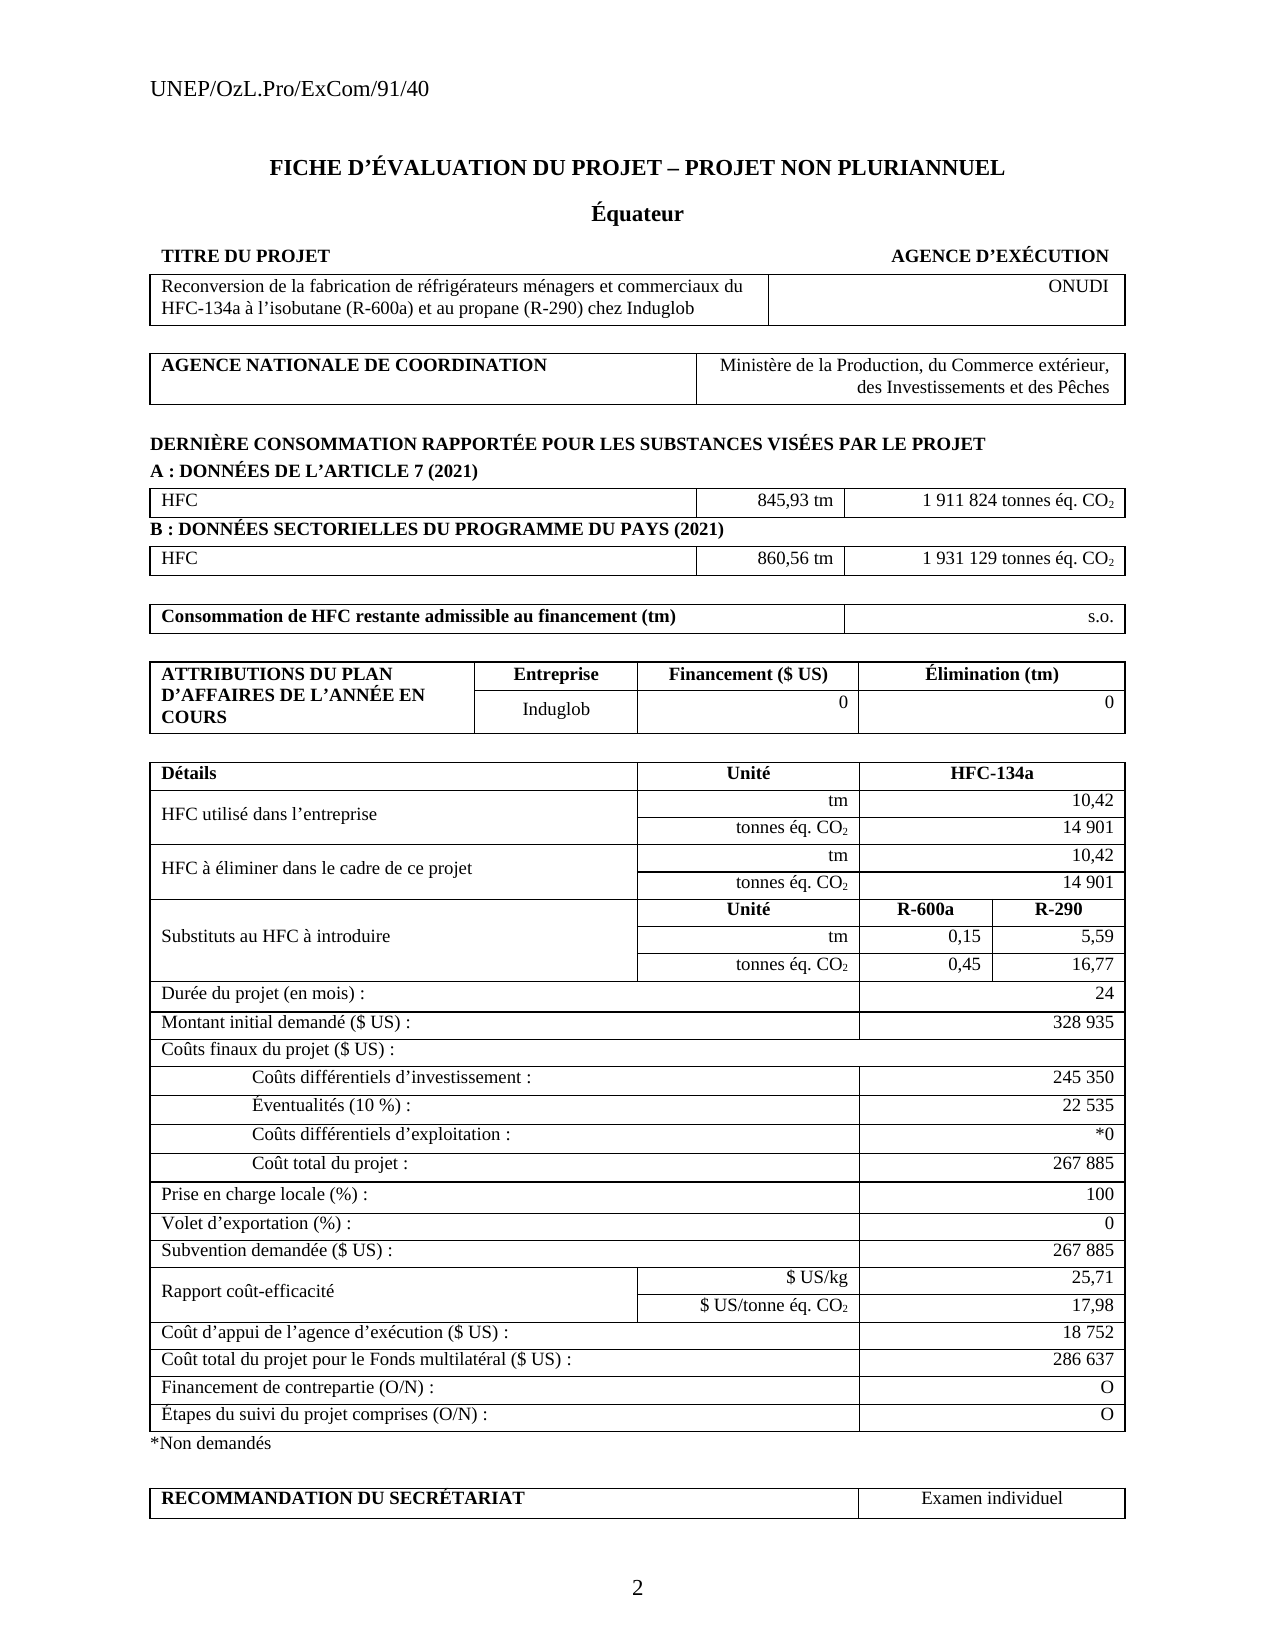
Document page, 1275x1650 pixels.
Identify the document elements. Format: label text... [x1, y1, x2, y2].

table_cell 10,42 [860, 845, 1124, 871]
table_cell 267 885 [860, 1154, 1124, 1181]
table_cell tonnes éq. CO2 [638, 873, 859, 899]
text A : Données de l’article 7 (2021) [150, 460, 1125, 482]
table_header 1 931 129 tonnes éq. CO2 [845, 547, 1124, 575]
table_cell Rapport coût-efficacité [151, 1268, 637, 1322]
table_cell $ US/tonne éq. CO2 [638, 1295, 859, 1322]
table_cell tm [638, 791, 859, 817]
table_cell 267 885 [860, 1241, 1124, 1267]
table_header 1 911 824 tonnes éq. CO2 [845, 489, 1124, 517]
table_cell Éventualités (10 %) : [241, 1096, 859, 1124]
table_header RECOMMANDATION DU SECRÉTARIAT [151, 1489, 858, 1518]
table_cell 5,59 [993, 927, 1124, 953]
table_cell 245 350 [860, 1067, 1124, 1095]
table_cell 22 535 [860, 1096, 1124, 1124]
table_header Unité [638, 763, 859, 789]
table_cell *0 [860, 1125, 1124, 1153]
table_cell 0 [638, 691, 858, 733]
text FICHE D’ÉVALUATION DU PROJET – PROJET NON PLURIANNUEL [150, 154, 1125, 180]
table_cell 16,77 [993, 954, 1124, 981]
table_cell Coût total du projet : [241, 1154, 859, 1181]
table_cell Coût d’appui de l’agence d’exécution ($ US) : [151, 1323, 859, 1349]
table_cell 286 637 [860, 1350, 1124, 1376]
table_header Financement ($ US) [638, 663, 858, 690]
table_cell Financement de contrepartie (O/N) : [151, 1377, 859, 1403]
table_header ATTRIBUTIONS du plan d’affaires de l’année en cours [151, 663, 474, 733]
table_cell 18 752 [860, 1323, 1124, 1349]
table_cell Substituts au HFC à introduire [151, 900, 637, 981]
table_cell 17,98 [860, 1295, 1124, 1322]
table_cell R-290 [993, 900, 1124, 926]
table_header s.o. [845, 605, 1124, 632]
text B : DONNÉES SECTORIELLES DU PROGRAMME DU PAYS (2021) [150, 518, 1125, 540]
table_header Consommation de HFC restante admissible au financement (tm) [151, 605, 844, 632]
table_cell [151, 1125, 241, 1153]
table_header Entreprise [475, 663, 637, 690]
table_cell 25,71 [860, 1268, 1124, 1294]
table_cell ONUDI [769, 275, 1124, 324]
table_header HFC [151, 489, 696, 517]
table_header Titre du projet [150, 245, 768, 274]
table_header HFC-134a [860, 763, 1124, 789]
table_cell Prise en charge locale (%) : [151, 1183, 859, 1212]
table_cell tm [638, 845, 859, 871]
table_header HFC [151, 547, 696, 575]
text Équateur [150, 199, 1125, 226]
table_cell 24 [860, 982, 1124, 1011]
table_cell Coûts différentiels d’exploitation : [241, 1125, 859, 1153]
table_header Élimination (tm) [859, 663, 1124, 690]
table_cell 14 901 [860, 873, 1124, 899]
table_header 845,93 tm [697, 489, 844, 517]
table_cell $ US/kg [638, 1268, 859, 1294]
table_cell Coûts différentiels d’investissement : [241, 1067, 859, 1095]
table_cell HFC à éliminer dans le cadre de ce projet [151, 845, 637, 899]
table_cell 10,42 [860, 791, 1124, 817]
text Dernière consommation rapportée pour les substances visées par le projet [150, 433, 1125, 454]
table_cell tonnes éq. CO2 [638, 818, 859, 844]
table_cell 328 935 [860, 1013, 1124, 1039]
table_cell tonnes éq. CO2 [638, 954, 859, 981]
table_header 860,56 tm [697, 547, 844, 575]
table_header Agence nationale de coordination [151, 354, 696, 404]
table_cell Reconversion de la fabrication de réfrigérateurs ménagers et commerciaux du HFC-134a à l’isobutane (R-600a) et au propane (R-290) chez Induglob [151, 275, 768, 324]
table_cell Induglob [475, 691, 637, 733]
table_header Ministère de la Production, du Commerce extérieur, des Investissements et des Pêches [697, 354, 1124, 404]
table_cell Subvention demandée ($ US) : [151, 1241, 859, 1267]
table_cell O [860, 1377, 1124, 1403]
table_cell [151, 1096, 241, 1124]
table_cell [151, 1067, 241, 1095]
table_cell HFC utilisé dans l’entreprise [151, 791, 637, 844]
table_cell [151, 1154, 241, 1181]
table_cell Montant initial demandé ($ US) : [151, 1013, 859, 1039]
table_cell O [860, 1405, 1124, 1431]
table_cell 0,45 [860, 954, 992, 981]
table_cell 0,15 [860, 927, 992, 953]
table_cell 0 [860, 1214, 1124, 1240]
table_cell Étapes du suivi du projet comprises (O/N) : [151, 1405, 859, 1431]
table_cell Coûts finaux du projet ($ US) : [151, 1040, 1124, 1066]
table_cell Volet d’exportation (%) : [151, 1214, 859, 1240]
text *Non demandés [150, 1432, 1125, 1453]
table_cell 100 [860, 1183, 1124, 1212]
table_cell Coût total du projet pour le Fonds multilatéral ($ US) : [151, 1350, 859, 1376]
table_cell 0 [859, 691, 1124, 733]
table_cell Durée du projet (en mois) : [151, 982, 859, 1011]
table_header Détails [151, 763, 637, 789]
table_cell R-600a [860, 900, 992, 926]
table_header Examen individuel [859, 1489, 1124, 1518]
table_cell Unité [638, 900, 859, 926]
table_cell tm [638, 927, 859, 953]
table_cell 14 901 [860, 818, 1124, 844]
table_header AGENCE D’EXÉCUTION [768, 245, 1125, 274]
